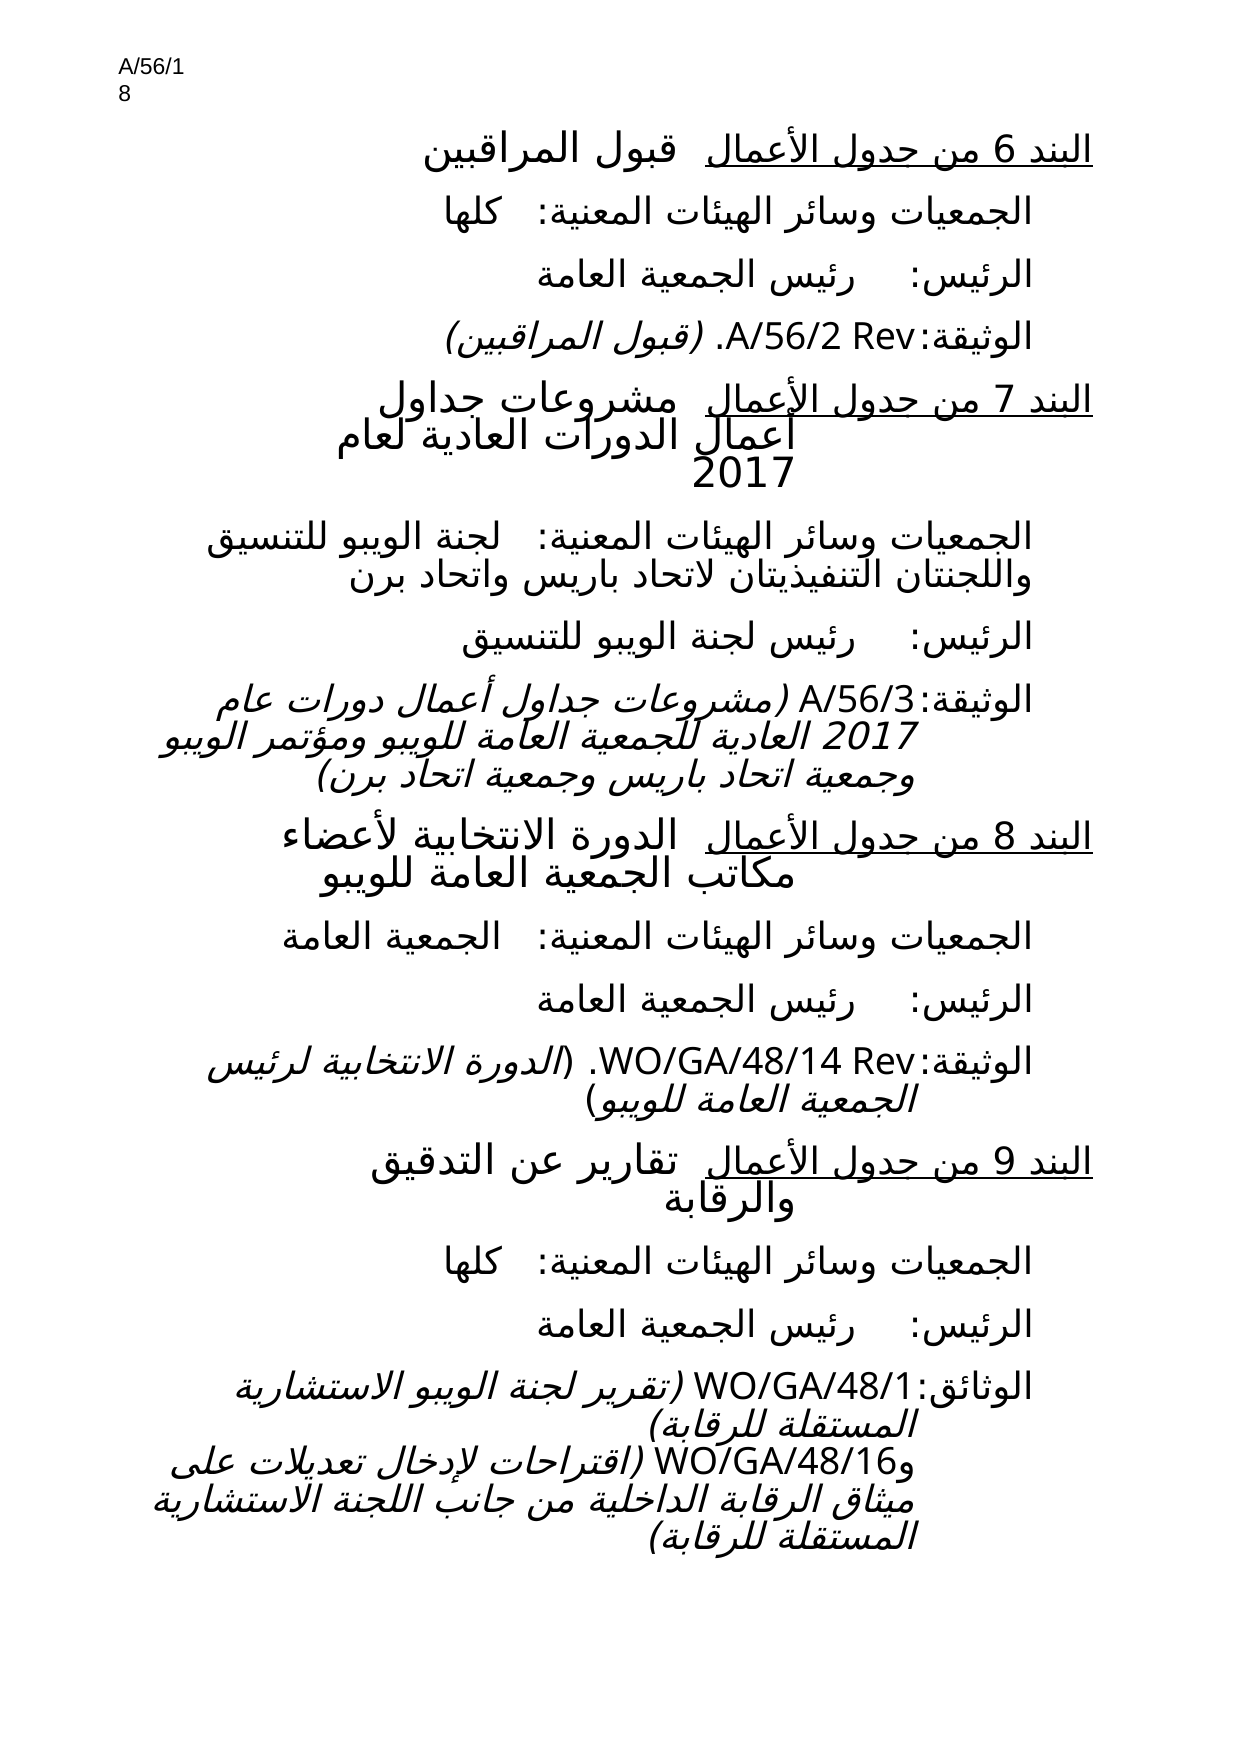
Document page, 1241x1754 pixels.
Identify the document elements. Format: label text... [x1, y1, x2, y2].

text البند 8 من جدول الأعمال الدورة الانتخابية لأعضاء مكاتب الجمعية العامة للويبو [266, 820, 1092, 895]
text الرئيس: رئيس لجنة الويبو للتنسيق [645, 620, 1016, 657]
text البند 7 من جدول الأعمال مشروعات جداول أعمال الدورات العادية لعام 2017 [266, 382, 1092, 495]
text الجمعيات وسائر الهيئات المعنية: كلها [118, 1245, 460, 1282]
text البند 6 من جدول الأعمال قبول المراقبين [520, 132, 1092, 170]
text البند 6 من جدول الأعمال قبول المراقبين [266, 132, 562, 170]
text الجمعيات وسائر الهيئات المعنية: لجنة الويبو للتنسيق واللجنتان التنفيذيتان لاتحاد باريس واتحاد برن [118, 520, 1034, 595]
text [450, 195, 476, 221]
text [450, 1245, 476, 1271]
text الجمعيات وسائر الهيئات المعنية: كلها [466, 195, 740, 232]
text الرئيس: رئيس لجنة الويبو للتنسيق [480, 620, 660, 657]
text الجمعيات وسائر الهيئات المعنية: الجمعية العامة [746, 920, 1034, 957]
text الجمعيات وسائر الهيئات المعنية: كلها [746, 195, 1034, 232]
text الوثيقة: WO/GA/48/14 Rev. (الدورة الانتخابية لرئيس الجمعية العامة للويبو) [118, 1045, 1033, 1120]
text الجمعيات وسائر الهيئات المعنية: كلها [466, 1245, 740, 1282]
text الرئيس: رئيس الجمعية العامة [118, 1307, 1034, 1345]
text الجمعيات وسائر الهيئات المعنية: كلها [118, 195, 460, 232]
text الرئيس: رئيس لجنة الويبو للتنسيق [118, 620, 564, 657]
text الرئيس: رئيس الجمعية العامة [118, 257, 1034, 295]
text وWO/GA/48/16 (اقتراحات لإدخال تعديلات على ميثاق الرقابة الداخلية من جانب اللجنة الاستشارية المستقلة للرقابة) [118, 1445, 915, 1557]
text الوثيقة: A/56/3 (مشروعات جداول أعمال دورات عام 2017 العادية للجمعية العامة للويبو ومؤتمر الويبو وجمعية اتحاد باريس وجمعية اتحاد برن) [118, 682, 1033, 795]
text الجمعيات وسائر الهيئات المعنية: الجمعية العامة [118, 920, 740, 957]
text الرئيس: رئيس الجمعية العامة [118, 982, 1034, 1020]
text الوثيقة: A/56/2 Rev. (قبول المراقبين) [118, 320, 1016, 357]
text الوثائق: WO/GA/48/1 (تقرير لجنة الويبو الاستشارية المستقلة للرقابة) [118, 1370, 1033, 1445]
text البند 9 من جدول الأعمال تقارير عن التدقيق والرقابة [266, 1145, 1092, 1220]
text الجمعيات وسائر الهيئات المعنية: كلها [746, 1245, 1034, 1282]
